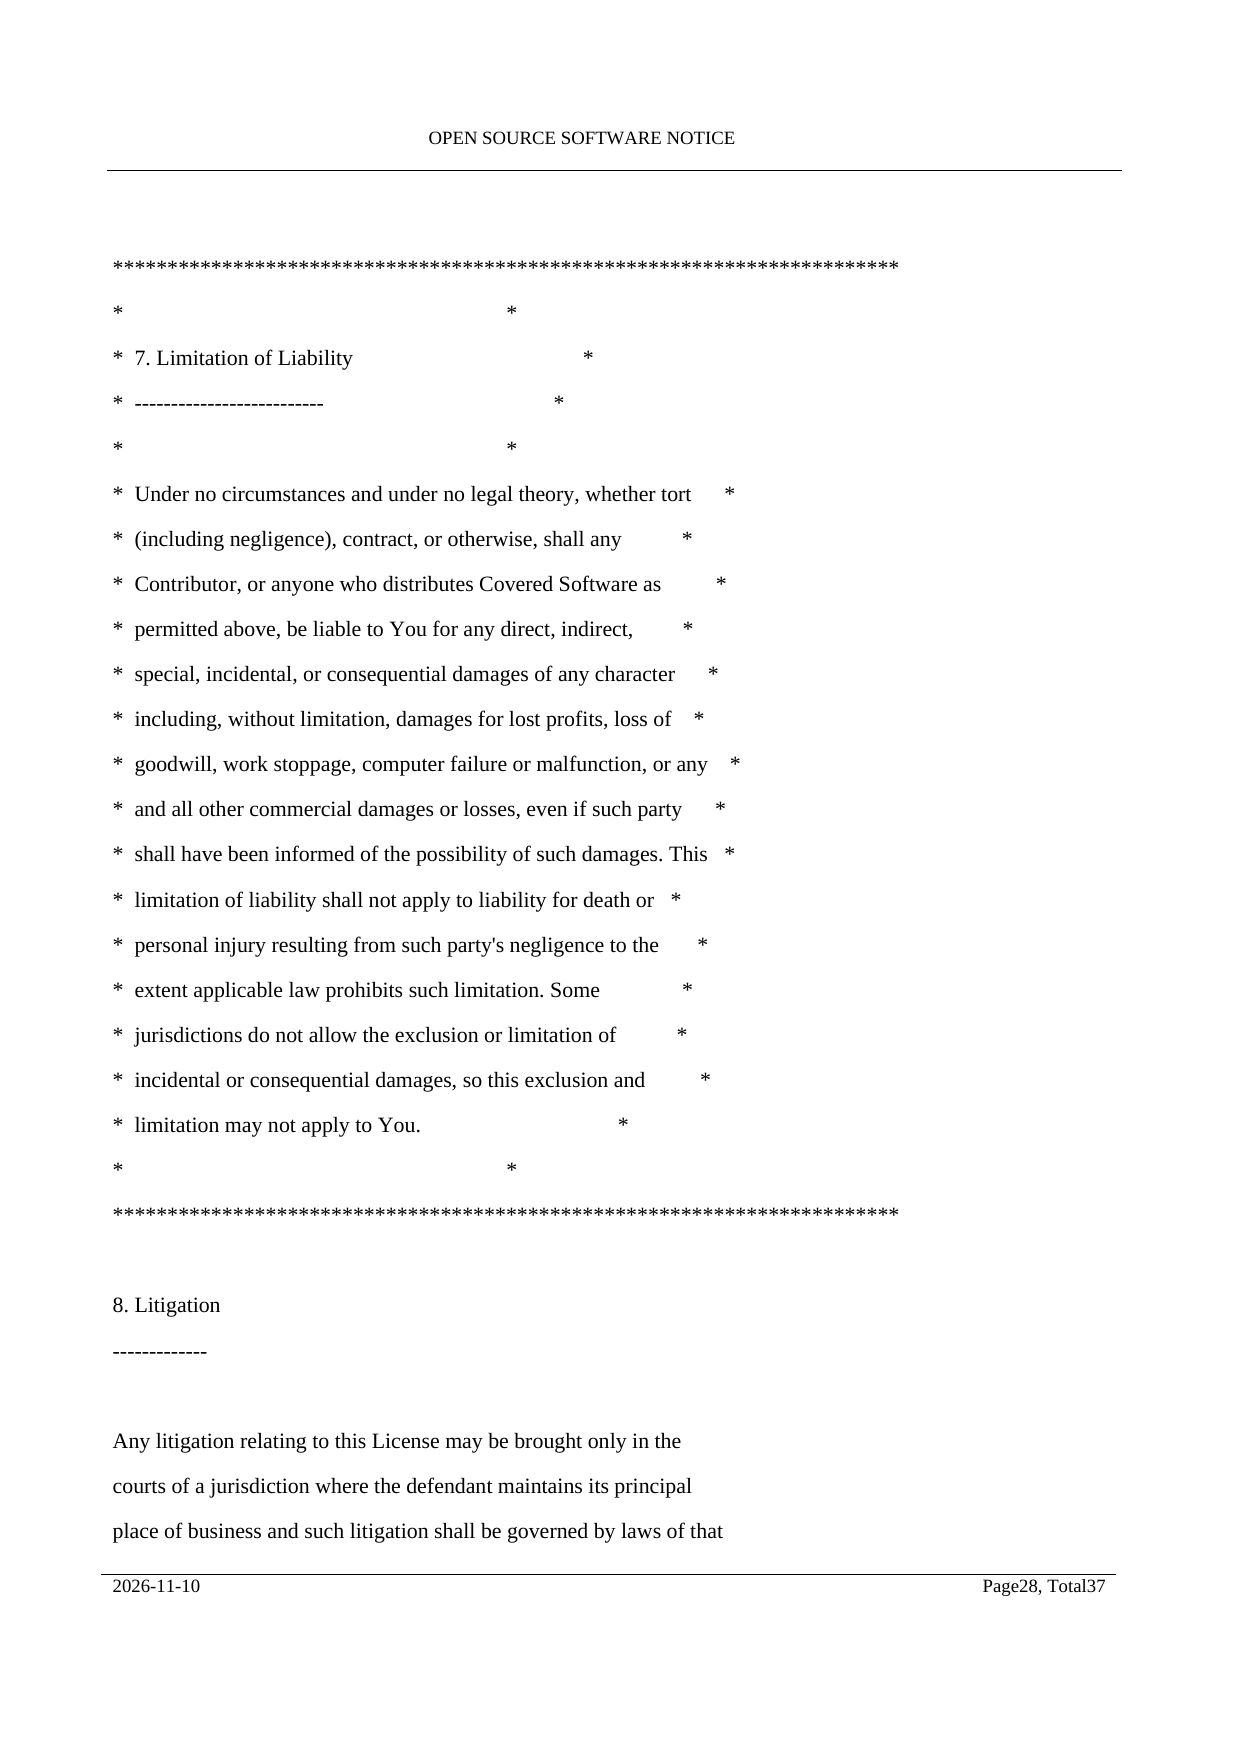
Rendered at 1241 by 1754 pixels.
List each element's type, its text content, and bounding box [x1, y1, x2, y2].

text ------------- [112, 1334, 1128, 1366]
text * special, incidental, or consequential damages of any character * [112, 657, 1128, 690]
text Any litigation relating to this License may be brought only in the [112, 1424, 1128, 1457]
text * * [112, 297, 1128, 329]
text * limitation of liability shall not apply to liability for death or * [112, 883, 1128, 915]
text * * [112, 432, 1128, 464]
text * 7. Limitation of Liability * [112, 342, 1128, 374]
text * and all other commercial damages or losses, even if such party * [112, 793, 1128, 825]
text 8. Litigation [112, 1289, 1128, 1321]
text * limitation may not apply to You. * [112, 1108, 1128, 1141]
text * * [112, 1153, 1128, 1186]
text * permitted above, be liable to You for any direct, indirect, * [112, 612, 1128, 645]
text * -------------------------- * [112, 387, 1128, 419]
text * incidental or consequential damages, so this exclusion and * [112, 1063, 1128, 1096]
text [112, 251, 1128, 284]
text * shall have been informed of the possibility of such damages. This * [112, 838, 1128, 870]
text place of business and such litigation shall be governed by laws of that [112, 1514, 1128, 1547]
text * Under no circumstances and under no legal theory, whether tort * [112, 477, 1128, 509]
text ************************************************************************ [112, 1199, 1128, 1231]
text * personal injury resulting from such party's negligence to the * [112, 928, 1128, 961]
text * goodwill, work stoppage, computer failure or malfunction, or any * [112, 748, 1128, 780]
text courts of a jurisdiction where the defendant maintains its principal [112, 1469, 1128, 1502]
text * including, without limitation, damages for lost profits, loss of * [112, 702, 1128, 735]
text * Contributor, or anyone who distributes Covered Software as * [112, 567, 1128, 600]
text * (including negligence), contract, or otherwise, shall any * [112, 522, 1128, 554]
text * extent applicable law prohibits such limitation. Some * [112, 973, 1128, 1006]
text * jurisdictions do not allow the exclusion or limitation of * [112, 1018, 1128, 1051]
